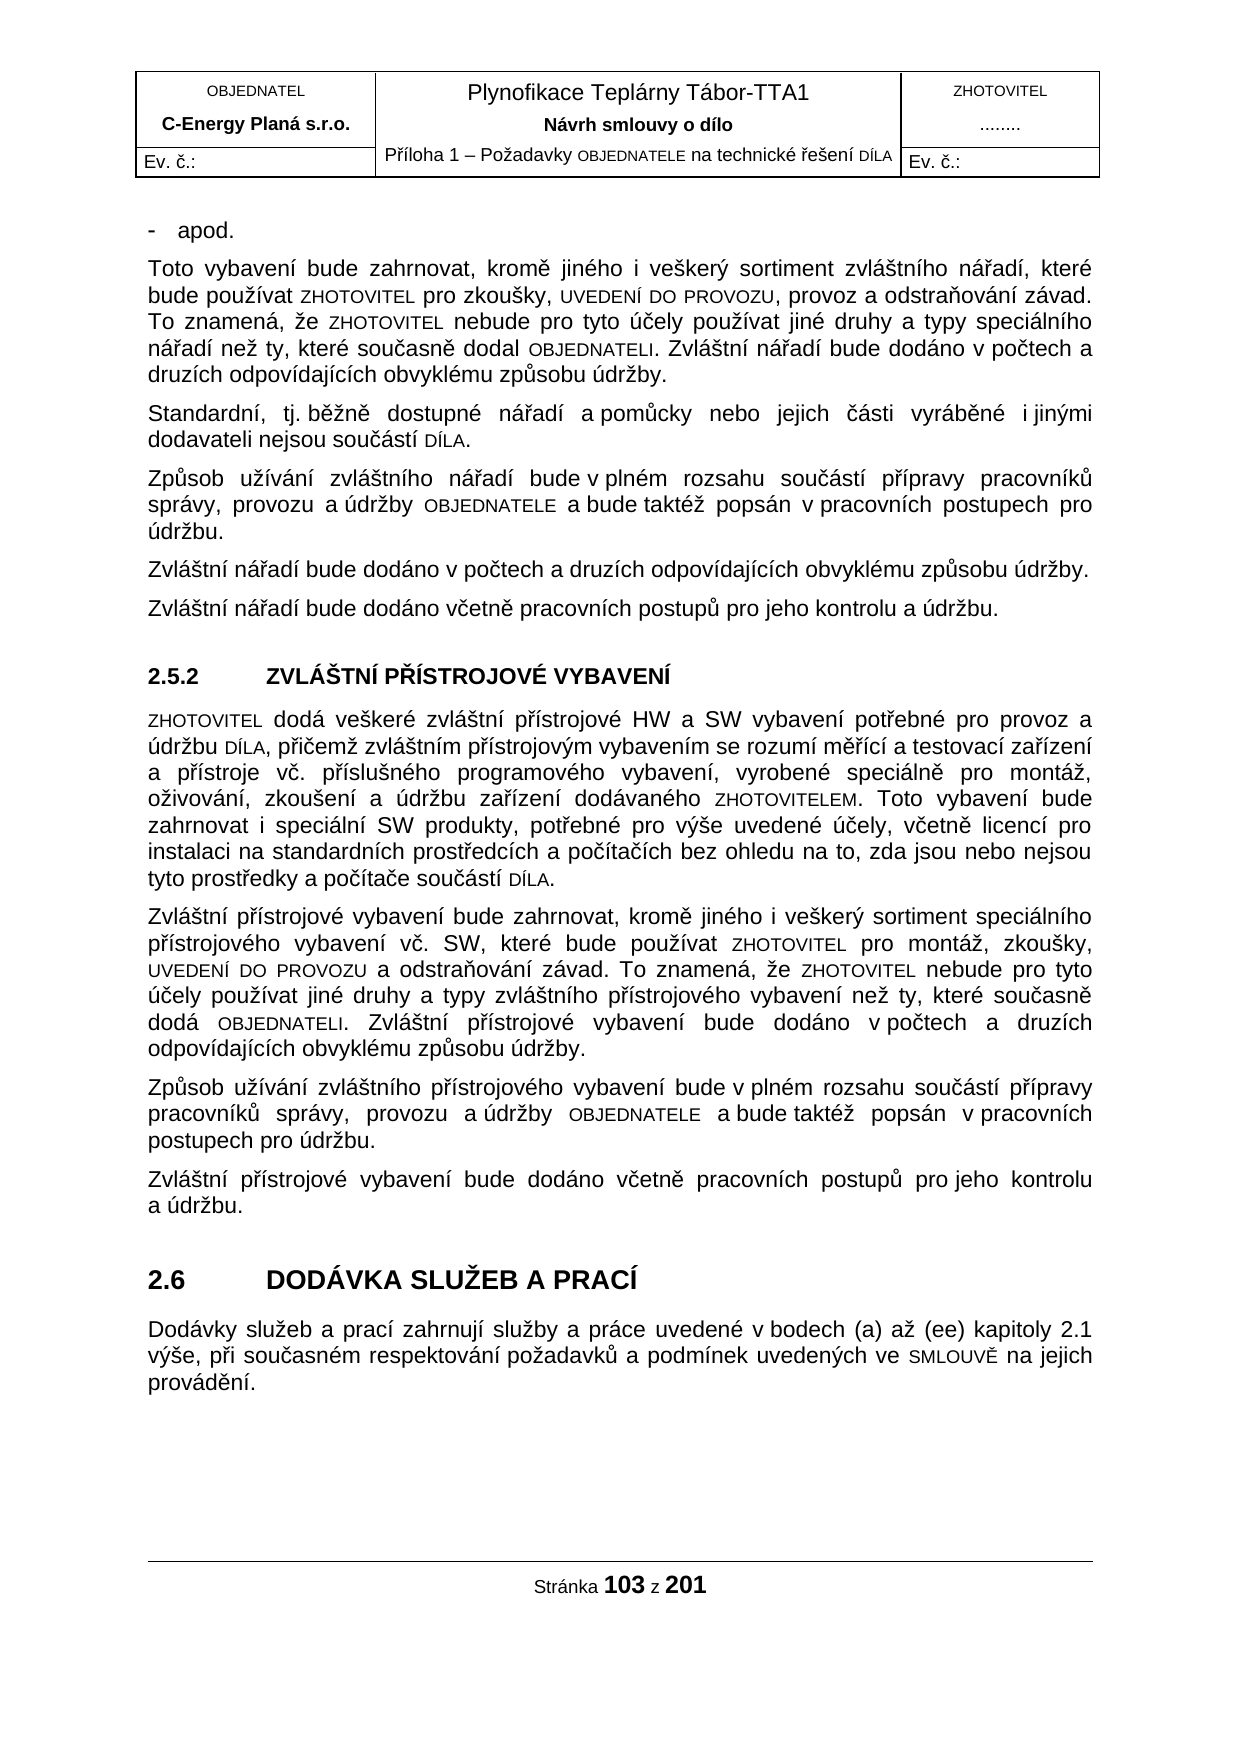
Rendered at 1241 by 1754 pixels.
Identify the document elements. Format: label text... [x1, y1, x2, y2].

text Způsob užívání zvláštního nářadí bude v plném rozsahu součástí přípravy pracovníků správy, provozu a údržby objednatele a bude taktéž popsán v pracovních postupech pro údržbu. [148, 465, 1093, 544]
text Zvláštní nářadí bude dodáno v počtech a druzích odpovídajících obvyklému způsobu údržby. [148, 556, 1093, 583]
text Zvláštní přístrojové vybavení bude zahrnovat, kromě jiného i veškerý sortiment speciálního přístrojového vybavení vč. SW, které bude používat zhotovitel pro montáž, zkoušky, uvedení do provozu a odstraňování závad. To znamená, že zhotovitel nebude pro tyto účely používat jiné druhy a typy zvláštního přístrojového vybavení než ty, které současně dodá objednateli. Zvláštní přístrojové vybavení bude dodáno v počtech a druzích odpovídajících obvyklému způsobu údržby. [148, 903, 1093, 1061]
text Zvláštní přístrojové vybavení bude dodáno včetně pracovních postupů pro jeho kontrolu a údržbu. [148, 1166, 1093, 1218]
text Způsob užívání zvláštního přístrojového vybavení bude v plném rozsahu součástí přípravy pracovníků správy, provozu a údržby objednatele a bude taktéž popsán v pracovních postupech pro údržbu. [148, 1074, 1093, 1153]
text zhotovitel dodá veškeré zvláštní přístrojové HW a SW vybavení potřebné pro provoz a údržbu díla, přičemž zvláštním přístrojovým vybavením se rozumí měřící a testovací zařízení a přístroje vč. příslušného programového vybavení, vyrobené speciálně pro montáž, oživování, zkoušení a údržbu zařízení dodávaného zhotovitelem. Toto vybavení bude zahrnovat i speciální SW produkty, potřebné pro výše uvedené účely, včetně licencí pro instalaci na standardních prostředcích a počítačích bez ohledu na to, zda jsou nebo nejsou tyto prostředky a počítače součástí díla. [148, 706, 1093, 891]
text Toto vybavení bude zahrnovat, kromě jiného i veškerý sortiment zvláštního nářadí, které bude používat zhotovitel pro zkoušky, uvedení do provozu, provoz a odstraňování závad. To znamená, že zhotovitel nebude pro tyto účely používat jiné druhy a typy speciálního nářadí než ty, které současně dodal objednateli. Zvláštní nářadí bude dodáno v počtech a druzích odpovídajících obvyklému způsobu údržby. [148, 255, 1093, 387]
text Zvláštní nářadí bude dodáno včetně pracovních postupů pro jeho kontrolu a údržbu. [148, 595, 1093, 622]
subtitle Dodávka služeb a prací [148, 1264, 1093, 1295]
text Standardní, tj. běžně dostupné nářadí a pomůcky nebo jejich části vyráběné i jinými dodavateli nejsou součástí díla. [148, 400, 1093, 452]
subtitle Zvláštní přístrojové vybavení [148, 663, 1093, 690]
text  apod. [148, 217, 1093, 243]
text Dodávky služeb a prací zahrnují služby a práce uvedené v bodech (a) až (ee) kapitoly 2.1 výše, při současném respektování požadavků a podmínek uvedených ve smlouvě na jejich provádění. [148, 1316, 1093, 1395]
